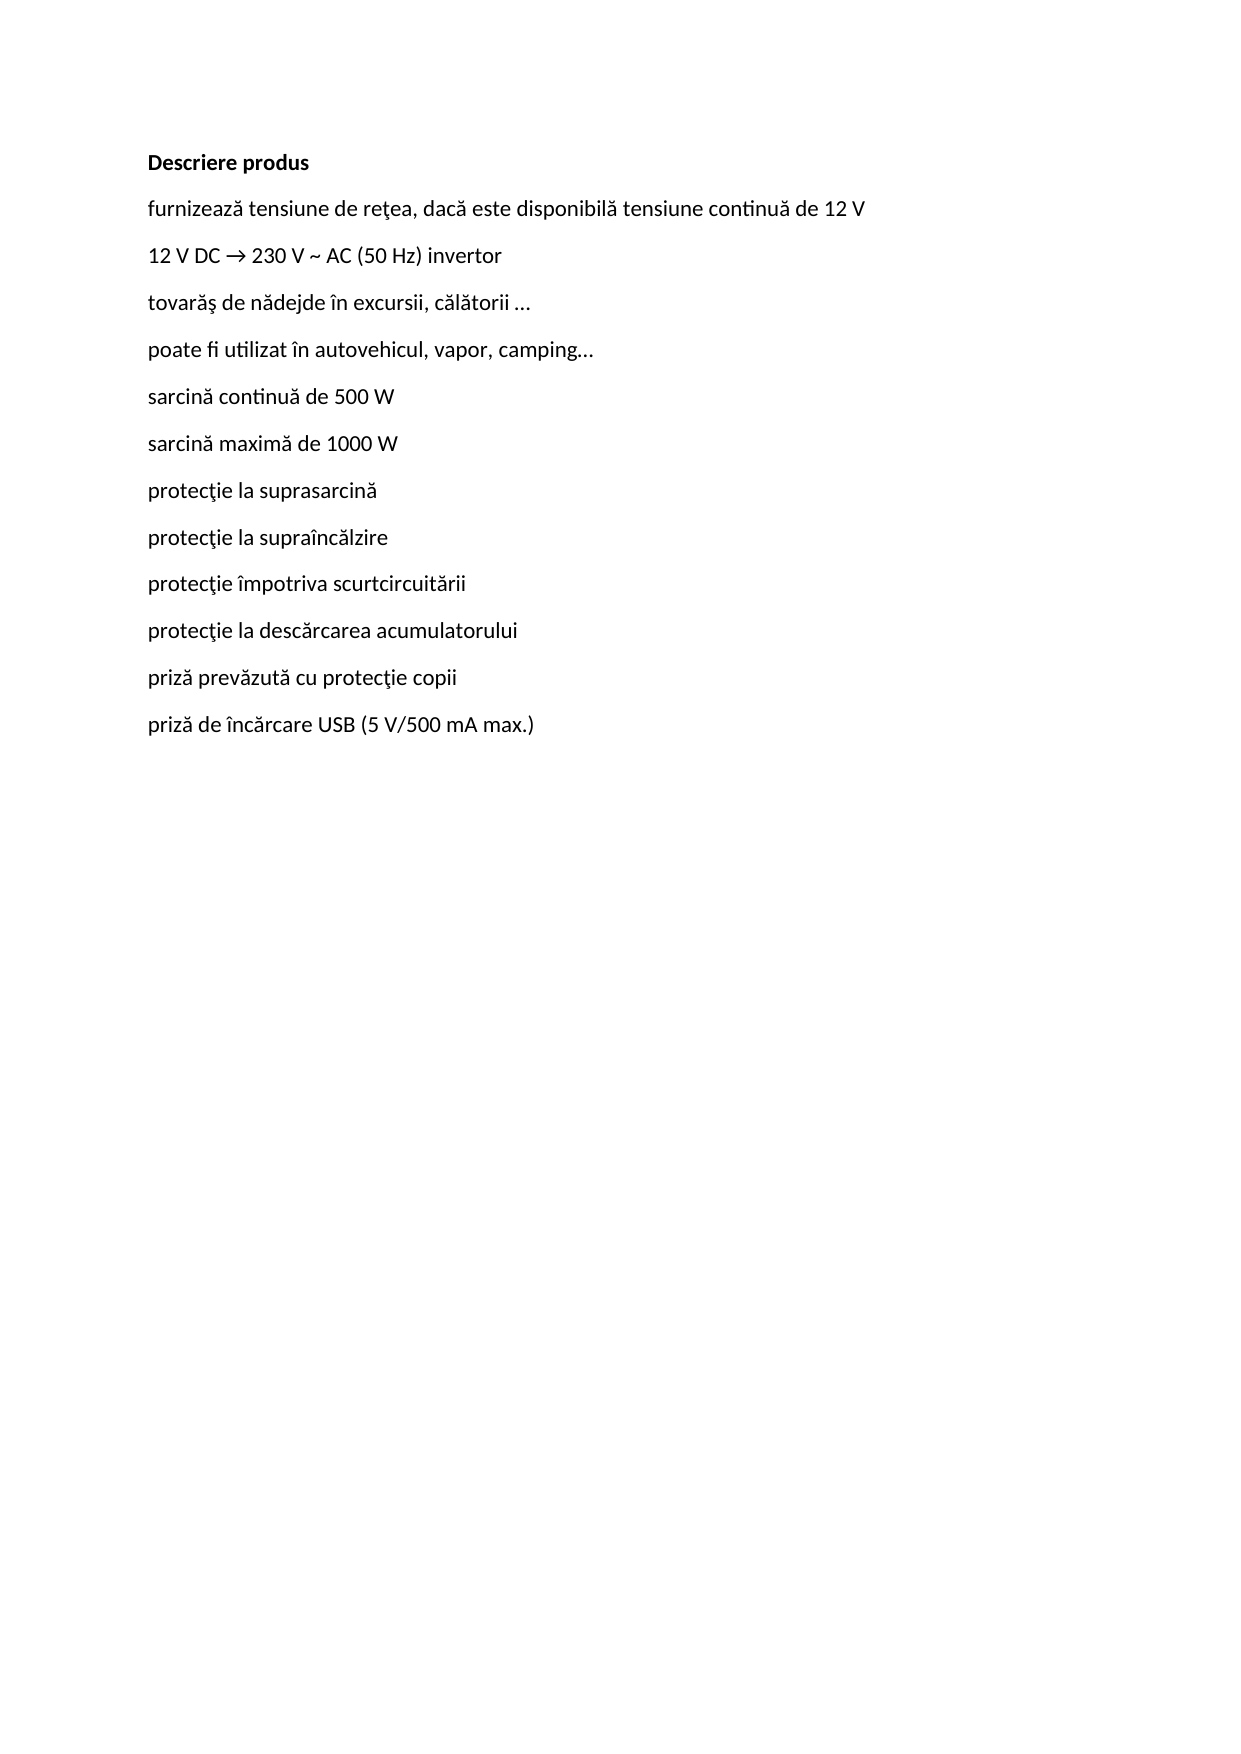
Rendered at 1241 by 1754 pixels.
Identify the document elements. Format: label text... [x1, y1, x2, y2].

text furnizează tensiune de reţea, dacă este disponibilă tensiune continuă de 12 V [148, 194, 1093, 222]
text protecţie la supraîncălzire [148, 523, 1093, 551]
text protecţie împotriva scurtcircuitării [148, 569, 1093, 597]
text Descriere produs [148, 148, 1093, 176]
text tovarăş de nădejde în excursii, călătorii … [148, 288, 1093, 316]
text sarcină continuă de 500 W [148, 382, 1093, 410]
text sarcină maximă de 1000 W [148, 429, 1093, 457]
text 12 V DC → 230 V ~ AC (50 Hz) invertor [148, 241, 1093, 269]
text priză de încărcare USB (5 V/500 mA max.) [148, 710, 1093, 738]
text protecţie la descărcarea acumulatorului [148, 616, 1093, 644]
text protecţie la suprasarcină [148, 476, 1093, 504]
text poate fi utilizat în autovehicul, vapor, camping… [148, 335, 1093, 363]
text priză prevăzută cu protecţie copii [148, 663, 1093, 691]
